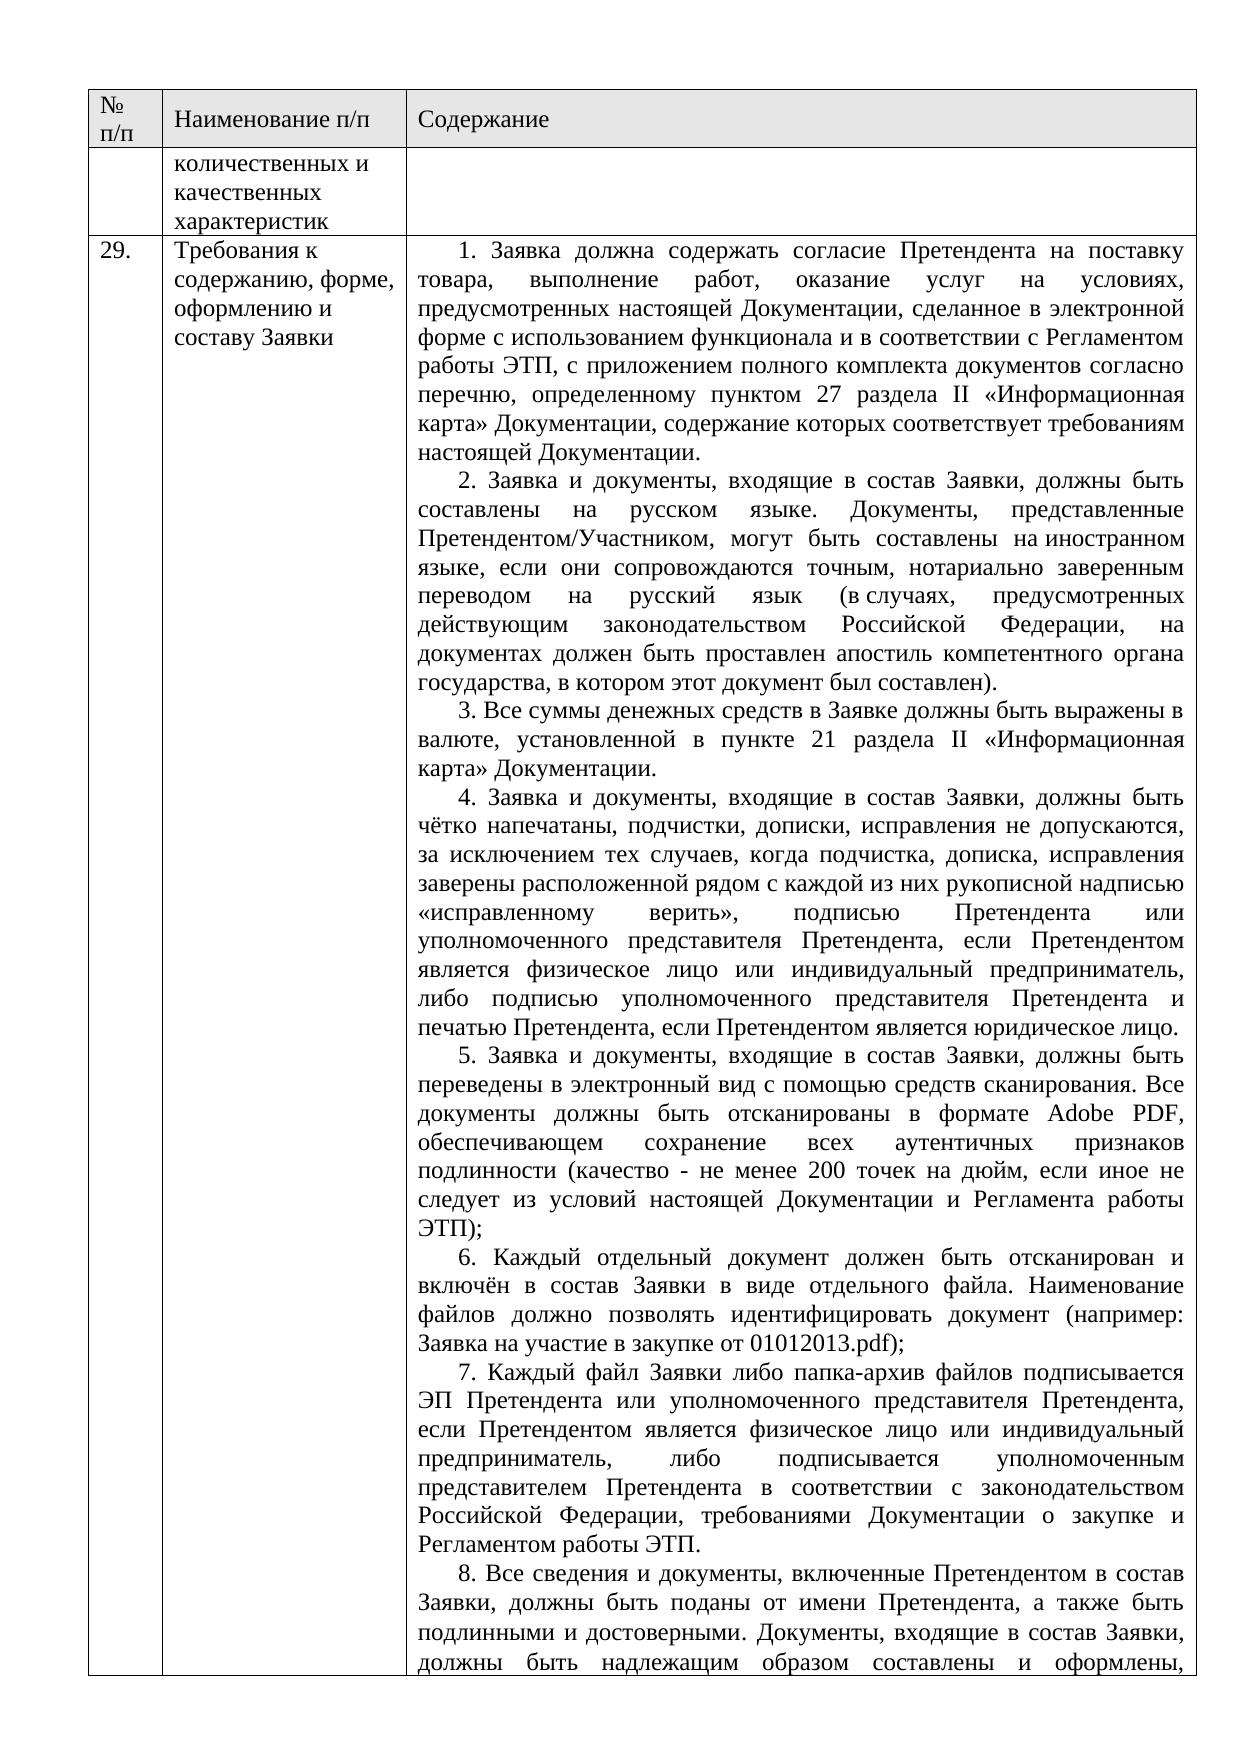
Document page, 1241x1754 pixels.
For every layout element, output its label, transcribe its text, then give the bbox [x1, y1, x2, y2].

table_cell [163, 236, 406, 1675]
table_header № п/п [89, 90, 162, 147]
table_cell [407, 148, 1196, 234]
table_cell [89, 236, 162, 1675]
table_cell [163, 148, 406, 234]
table_header Содержание [407, 90, 1196, 147]
table_cell [89, 148, 162, 234]
table_header Наименование п/п [163, 90, 406, 147]
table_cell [407, 236, 1196, 1675]
